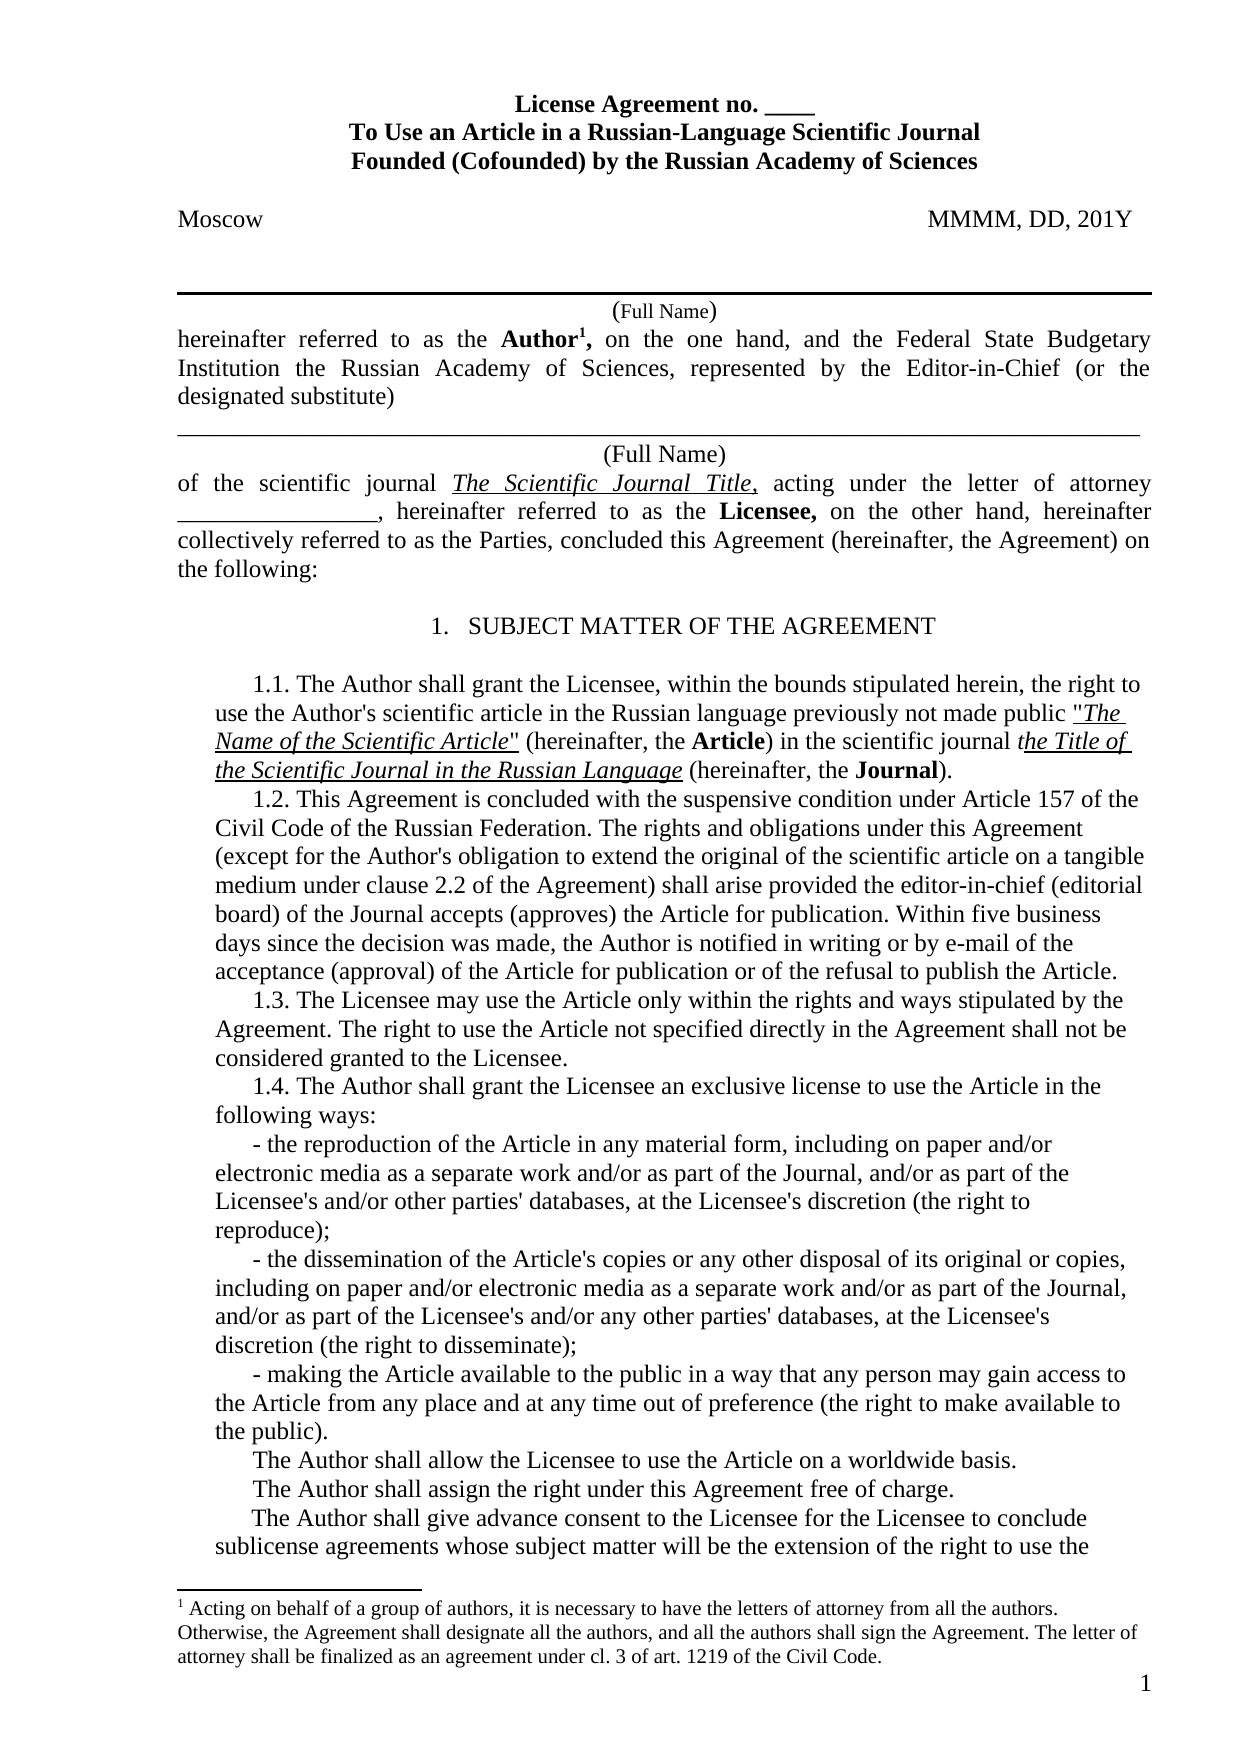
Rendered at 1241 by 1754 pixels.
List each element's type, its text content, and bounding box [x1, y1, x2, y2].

list - making the Article available to the public in a way that any person may gain access to the Article from any place and at any time out of preference (the right to make available to the public). [215, 1359, 1152, 1445]
list The Author shall assign the right under this Agreement free of charge. [215, 1474, 1152, 1503]
list 1.4. The Author shall grant the Licensee an exclusive license to use the Article in the following ways: [215, 1071, 1152, 1129]
list SUBJECT MATTER OF THE AGREEMENT [215, 611, 1152, 640]
list 1.3. The Licensee may use the Article only within the rights and ways stipulated by the Agreement. The right to use the Article not specified directly in the Agreement shall not be considered granted to the Licensee. [215, 985, 1152, 1071]
text License Agreement no. ____ [177, 89, 1152, 117]
text hereinafter referred to as the Author, on the one hand, and the Federal State Budgetary Institution the Russian Academy of Sciences, represented by the Editor-in-Chief (or the designated substitute) [177, 324, 1152, 410]
list - the reproduction of the Article in any material form, including on paper and/or electronic media as a separate work and/or as part of the Journal, and/or as part of the Licensee's and/or other parties' databases, at the Licensee's discretion (the right to reproduce); [215, 1129, 1152, 1244]
text Founded (Cofounded) by the Russian Academy of Sciences [177, 146, 1152, 175]
list 1.1. The Author shall grant the Licensee, within the bounds stipulated herein, the right to use the Author's scientific article in the Russian language previously not made public "The Name of the Scientific Article" (hereinafter, the Article) in the scientific journal the Title of the Scientific Journal in the Russian Language (hereinafter, the Journal). [215, 669, 1152, 784]
list - the dissemination of the Article's copies or any other disposal of its original or copies, including on paper and/or electronic media as a separate work and/or as part of the Journal, and/or as part of the Licensee's and/or any other parties' databases, at the Licensee's discretion (the right to disseminate); [215, 1244, 1152, 1359]
list 1.2. This Agreement is concluded with the suspensive condition under Article 157 of the Civil Code of the Russian Federation. The rights and obligations under this Agreement (except for the Author's obligation to extend the original of the scientific article on a tangible medium under clause 2.2 of the Agreement) shall arise provided the editor-in-chief (editorial board) of the Journal accepts (approves) the Article for publication. Within five business days since the decision was made, the Author is notified in writing or by e-mail of the acceptance (approval) of the Article for publication or of the refusal to publish the Article. [215, 784, 1152, 985]
text of the scientific journal The Scientific Journal Title, acting under the letter of attorney ________________, hereinafter referred to as the Licensee, on the other hand, hereinafter collectively referred to as the Parties, concluded this Agreement (hereinafter, the Agreement) on the following: [177, 468, 1152, 583]
text To Use an Article in a Russian-Language Scientific Journal [177, 117, 1152, 146]
text _____________________________________________________________________________ [177, 410, 1152, 439]
text (Full Name) [177, 439, 1152, 468]
text Moscow MMMM, DD, 201Y [177, 204, 1152, 232]
text (Full Name) [177, 295, 1152, 324]
list The Author shall allow the Licensee to use the Article on a worldwide basis. [215, 1445, 1152, 1474]
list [215, 1503, 1152, 1560]
